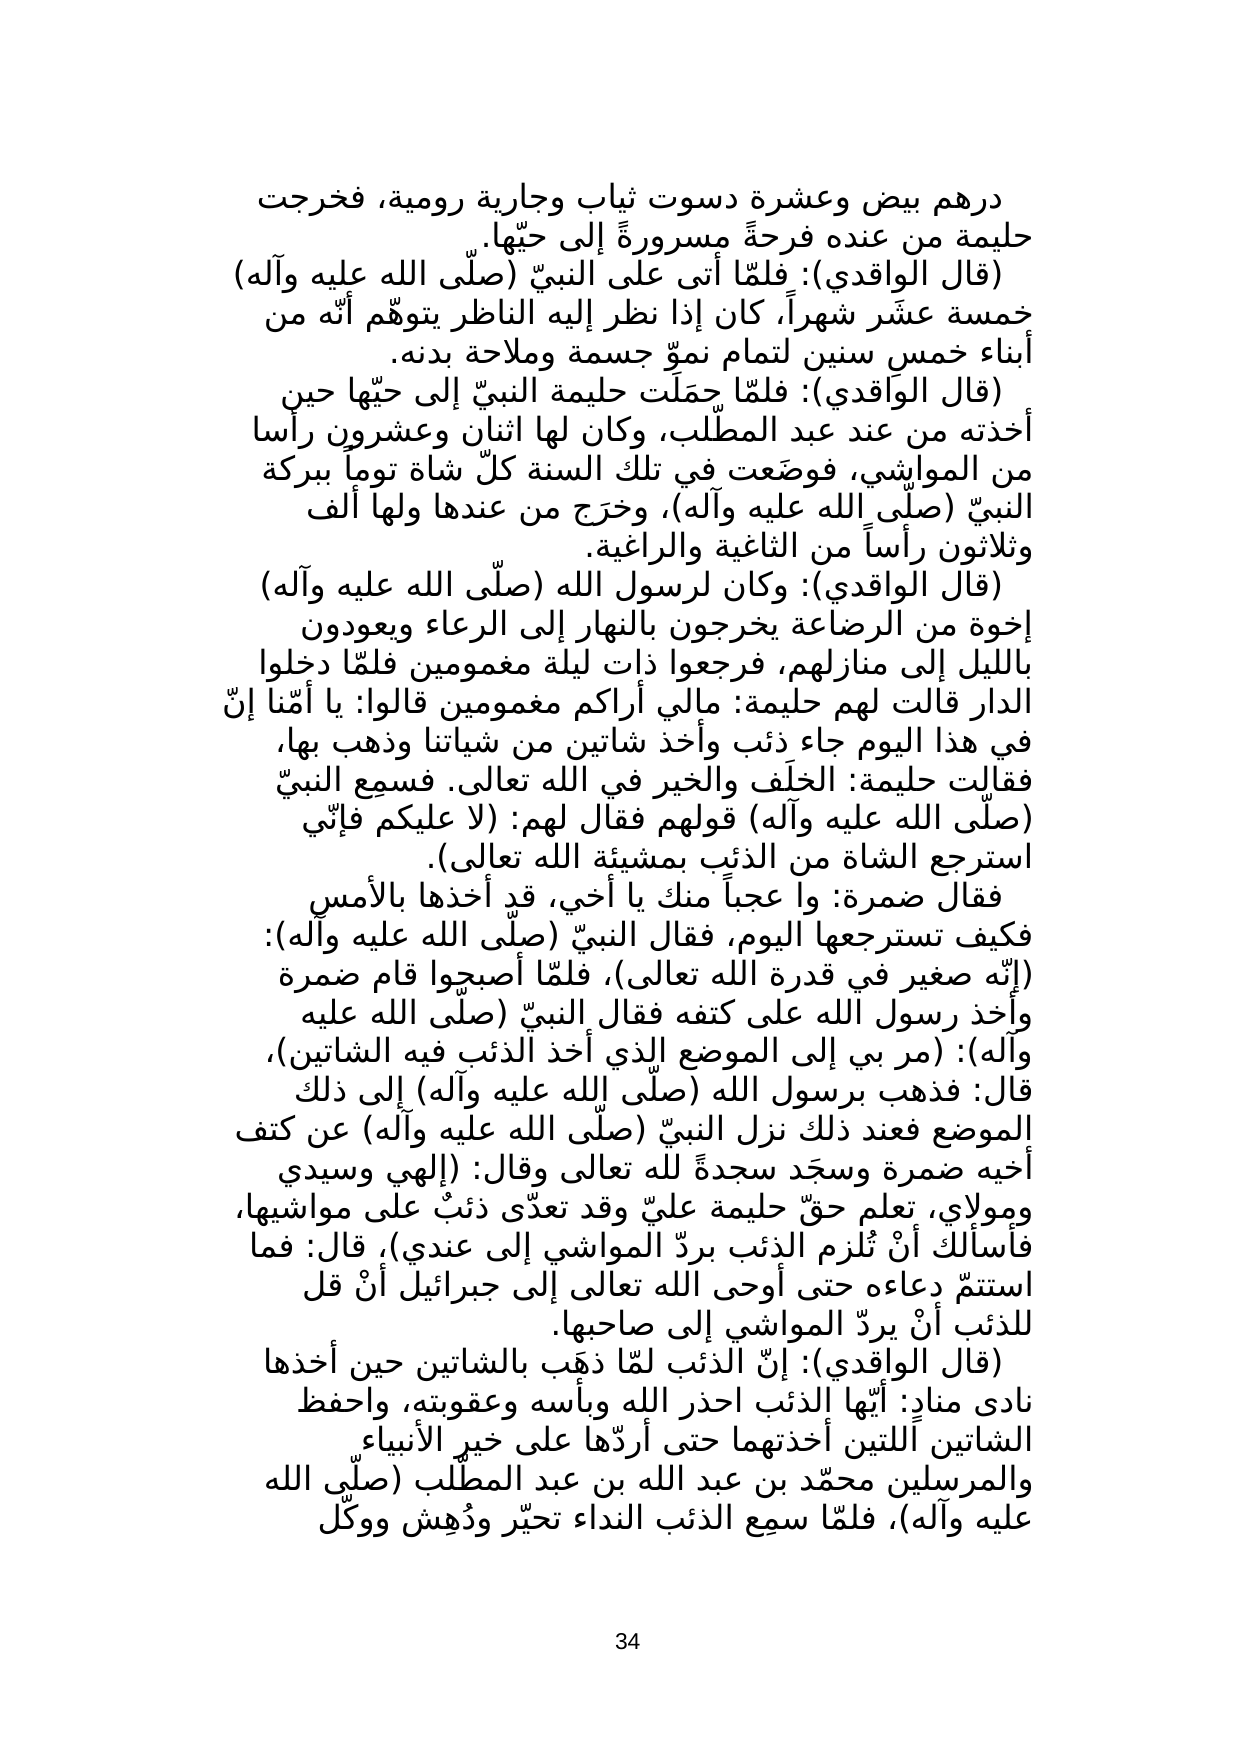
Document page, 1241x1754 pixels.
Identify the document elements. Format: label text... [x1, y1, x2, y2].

text درهم بيض وعشرة دسوت ثياب وجارية رومية، فخرجت حليمة من عنده فرحةً مسرورةً إلى حيّها. [222, 177, 1033, 255]
text (قال الواقدي): وكان لرسول الله (صلّى الله عليه وآله) إخوة من الرضاعة يخرجون بالنهار إلى الرعاء ويعودون بالليل إلى منازلهم، فرجعوا ذات ليلة مغمومين فلمّا دخلوا الدار قالت لهم حليمة: مالي أراكم مغمومين قالوا: يا أمّنا إنّ في هذا اليوم جاء ذئب وأخذ شاتين من شياتنا وذهب بها، فقالت حليمة: الخلَف والخير في الله تعالى. فسمِع النبيّ (صلّى الله عليه وآله) قولهم فقال لهم: (لا عليكم فإنّي استرجع الشاة من الذئب بمشيئة الله تعالى). [222, 566, 1033, 877]
text (قال الواقدي): فلمّا حمَلَت حليمة النبيّ إلى حيّها حين أخذته من عند عبد المطّلب، وكان لها اثنان وعشرون رأسا من المواشي، فوضَعت في تلك السنة كلّ شاة توماً ببركة النبيّ (صلّى الله عليه وآله)، وخرَج من عندها ولها ألف وثلاثون رأساً من الثاغية والراغية. [222, 371, 1033, 566]
text (قال الواقدي): فلمّا أتى على النبيّ (صلّى الله عليه وآله) خمسة عشَر شهراً، كان إذا نظر إليه الناظر يتوهّم أنّه من أبناء خمسِ سنين لتمام نموّ جسمة وملاحة بدنه. [222, 255, 1033, 371]
text (قال الواقدي): إنّ الذئب لمّا ذهَب بالشاتين حين أخذها نادى منادٍ: أيّها الذئب احذر الله وبأسه وعقوبته، واحفظ الشاتين اللتين أخذتهما حتى أردّها على خير الأنبياء والمرسلين محمّد بن عبد الله بن عبد المطّلب (صلّى الله عليه وآله)، فلمّا سمِع الذئب النداء تحيّر ودُهِش ووكّل [222, 1343, 1033, 1537]
text فقال ضمرة: وا عجباً منك يا أخي، قد أخذها بالأمس فكيف تسترجعها اليوم، فقال النبيّ (صلّى الله عليه وآله): (إنّه صغير في قدرة الله تعالى)، فلمّا أصبحوا قام ضمرة وأخذ رسول الله على كتفه فقال النبيّ (صلّى الله عليه وآله): (مر بي إلى الموضع الذي أخذ الذئب فيه الشاتين)، قال: فذهب برسول الله (صلّى الله عليه وآله) إلى ذلك الموضع فعند ذلك نزل النبيّ (صلّى الله عليه وآله) عن كتف أخيه ضمرة وسجَد سجدةً لله تعالى وقال: (إلهي وسيدي ومولاي، تعلم حقّ حليمة عليّ وقد تعدّى ذئبٌ على مواشيها، فأسألك أنْ تُلزم الذئب بردّ المواشي إلى عندي)، قال: فما استتمّ دعاء‌ه حتى أوحى الله تعالى إلى جبرائيل أنْ قل للذئب أنْ يردّ المواشي إلى صاحبها. [222, 877, 1033, 1343]
